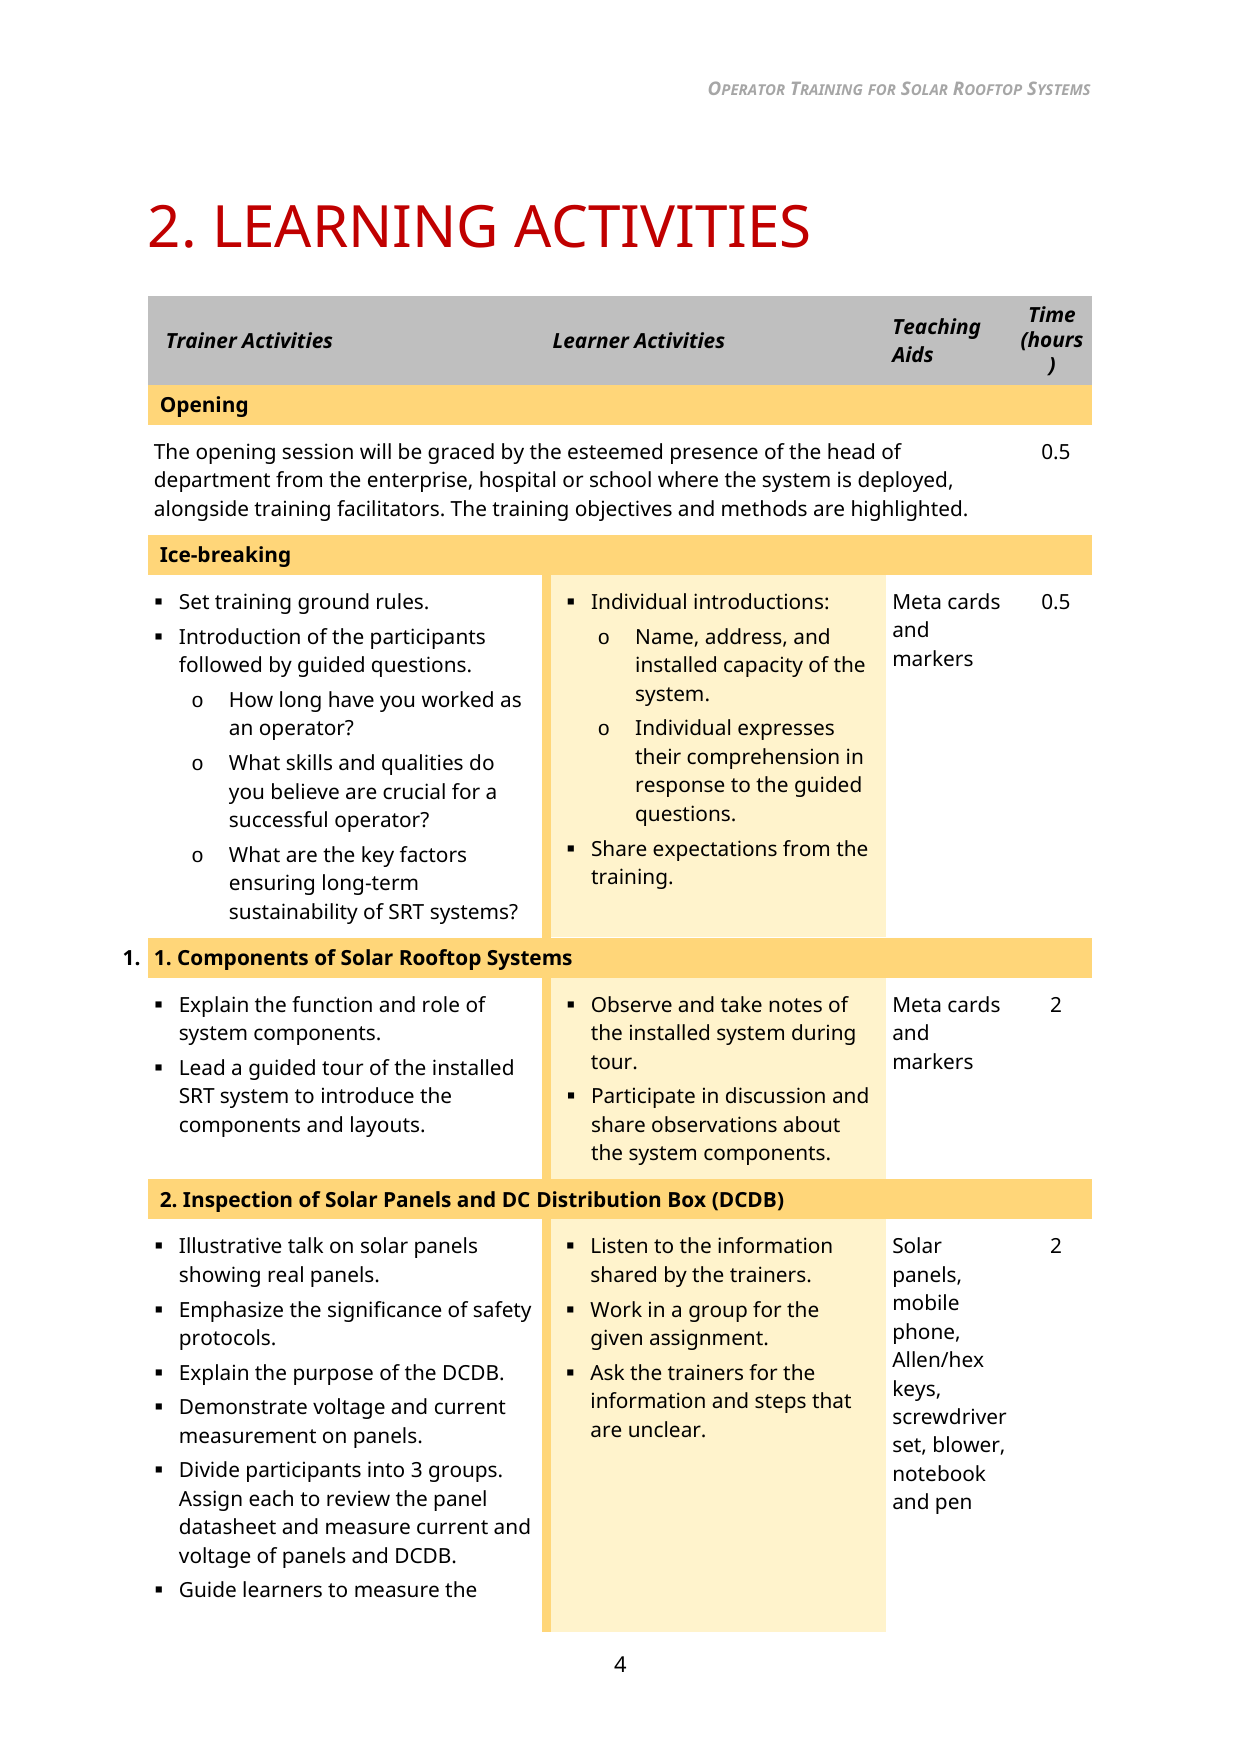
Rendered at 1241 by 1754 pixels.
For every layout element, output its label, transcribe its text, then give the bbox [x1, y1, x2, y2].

table_cell Opening [148, 385, 1092, 425]
table_header Teaching Aids [886, 296, 1013, 385]
table_cell Meta cards and markers [886, 575, 1019, 937]
table_header Learner Activities [546, 296, 886, 385]
table_cell Meta cards and markers [886, 978, 1019, 1179]
table_cell The opening session will be graced by the esteemed presence of the head of department from the enterprise, hospital or school where the system is deployed, alongside training facilitators. The training objectives and methods are highlighted. [148, 425, 1019, 535]
table_cell Individual introductions: Name, address, and installed capacity of the system. Individual expresses their comprehension in response to the guided questions. Share expectations from the training. [551, 575, 886, 937]
table_cell 2. Inspection of Solar Panels and DC Distribution Box (DCDB) [148, 1179, 1092, 1219]
table_cell 2 [1019, 1219, 1092, 1632]
table_cell 0.5 [1019, 575, 1092, 937]
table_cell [148, 1219, 542, 1632]
table_header Time (hours) [1013, 296, 1092, 385]
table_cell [551, 1219, 886, 1632]
subtitle 2. Learning Activities [148, 185, 1092, 265]
table_cell 1. Components of Solar Rooftop Systems [148, 938, 1092, 978]
table_cell Explain the function and role of system components. Lead a guided tour of the installed SRT system to introduce the components and layouts. [148, 978, 542, 1179]
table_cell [886, 1219, 1019, 1632]
table_header Trainer Activities [148, 296, 546, 385]
table_cell Ice-breaking [148, 535, 1092, 575]
table_cell 2 [1019, 978, 1092, 1179]
table_cell Observe and take notes of the installed system during tour. Participate in discussion and share observations about the system components. [551, 978, 886, 1179]
table_cell Set training ground rules. Introduction of the participants followed by guided questions. How long have you worked as an operator? What skills and qualities do you believe are crucial for a successful operator? What are the key factors ensuring long-term sustainability of SRT systems? [148, 575, 542, 937]
table_cell 0.5 [1019, 425, 1092, 535]
